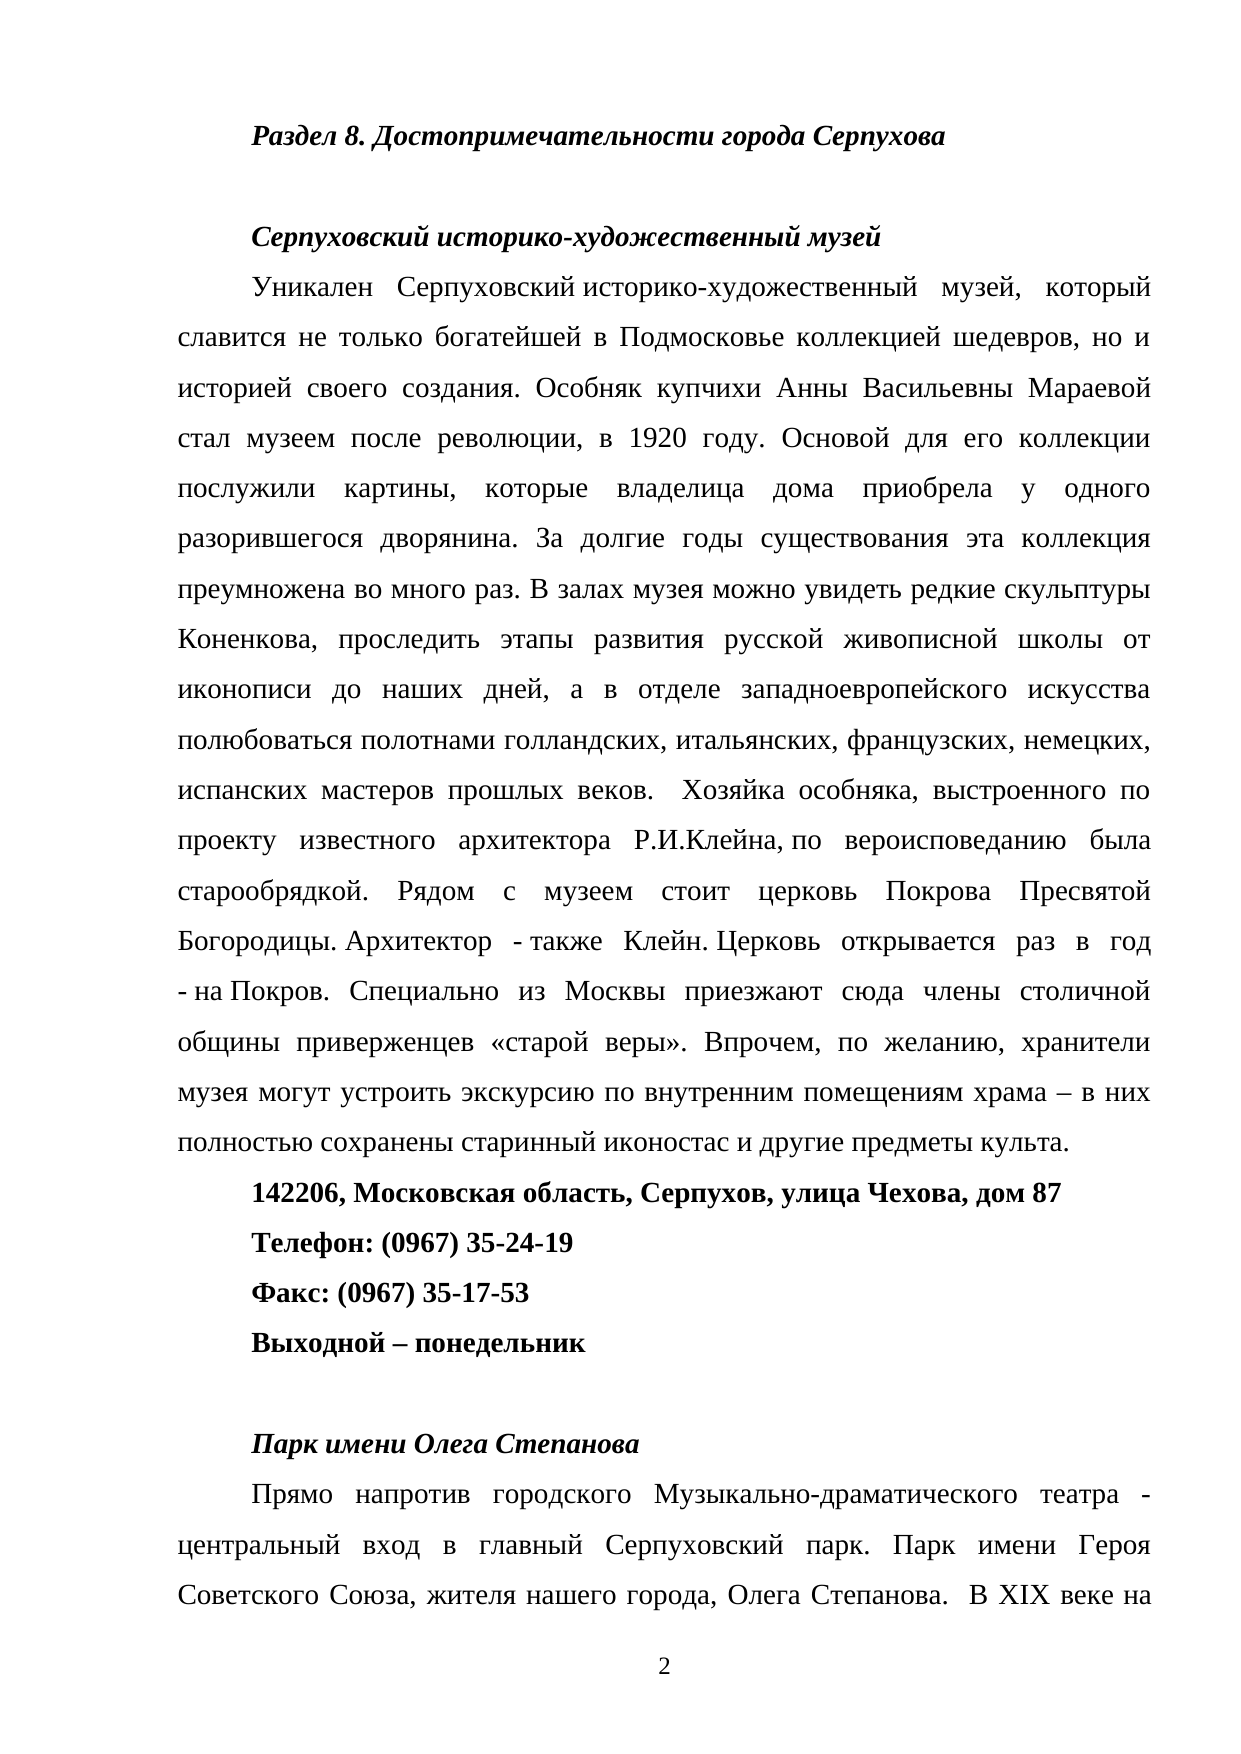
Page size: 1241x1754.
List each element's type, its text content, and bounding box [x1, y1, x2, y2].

text Серпуховский историко-художественный музей [177, 219, 1152, 252]
text Парк имени Олега Степанова [177, 1426, 1152, 1460]
text Выходной – понедельник [177, 1326, 1152, 1359]
text Телефон: (0967) 35-24-19 [177, 1225, 1152, 1258]
text Факс: (0967) 35-17-53 [177, 1275, 1152, 1309]
text 142206, Московская область, Серпухов, улица Чехова, дом 87 [177, 1175, 1152, 1208]
text Уникален Серпуховский историко-художественный музей, который славится не только богатейшей в Подмосковье коллекцией шедевров, но и историей своего создания. Особняк купчихи Анны Васильевны Мараевой стал музеем после революции, в 1920 году. Основой для его коллекции послужили картины, которые владелица дома приобрела у одного разорившегося дворянина. За долгие годы существования эта коллекция преумножена во много раз. В залах музея можно увидеть редкие скульптуры Коненкова, проследить этапы развития русской живописной школы от иконописи до наших дней, а в отделе западноевропейского искусства полюбоваться полотнами голландских, итальянских, французских, немецких, испанских мастеров прошлых веков. Хозяйка особняка, выстроенного по проекту известного архитектора Р.И.Клейна, по вероисповеданию была старообрядкой. Рядом с музеем стоит церковь Покрова Пресвятой Богородицы. Архитектор - также Клейн. Церковь открывается раз в год - на Покров. Специально из Москвы приезжают сюда члены столичной общины приверженцев «старой веры». Впрочем, по желанию, хранители музея могут устроить экскурсию по внутренним помещениям храма – в них полностью сохранены старинный иконостас и другие предметы культа. [177, 269, 1152, 1158]
text Раздел 8. Достопримечательности города Серпухова [177, 118, 1152, 152]
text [177, 1477, 1152, 1611]
